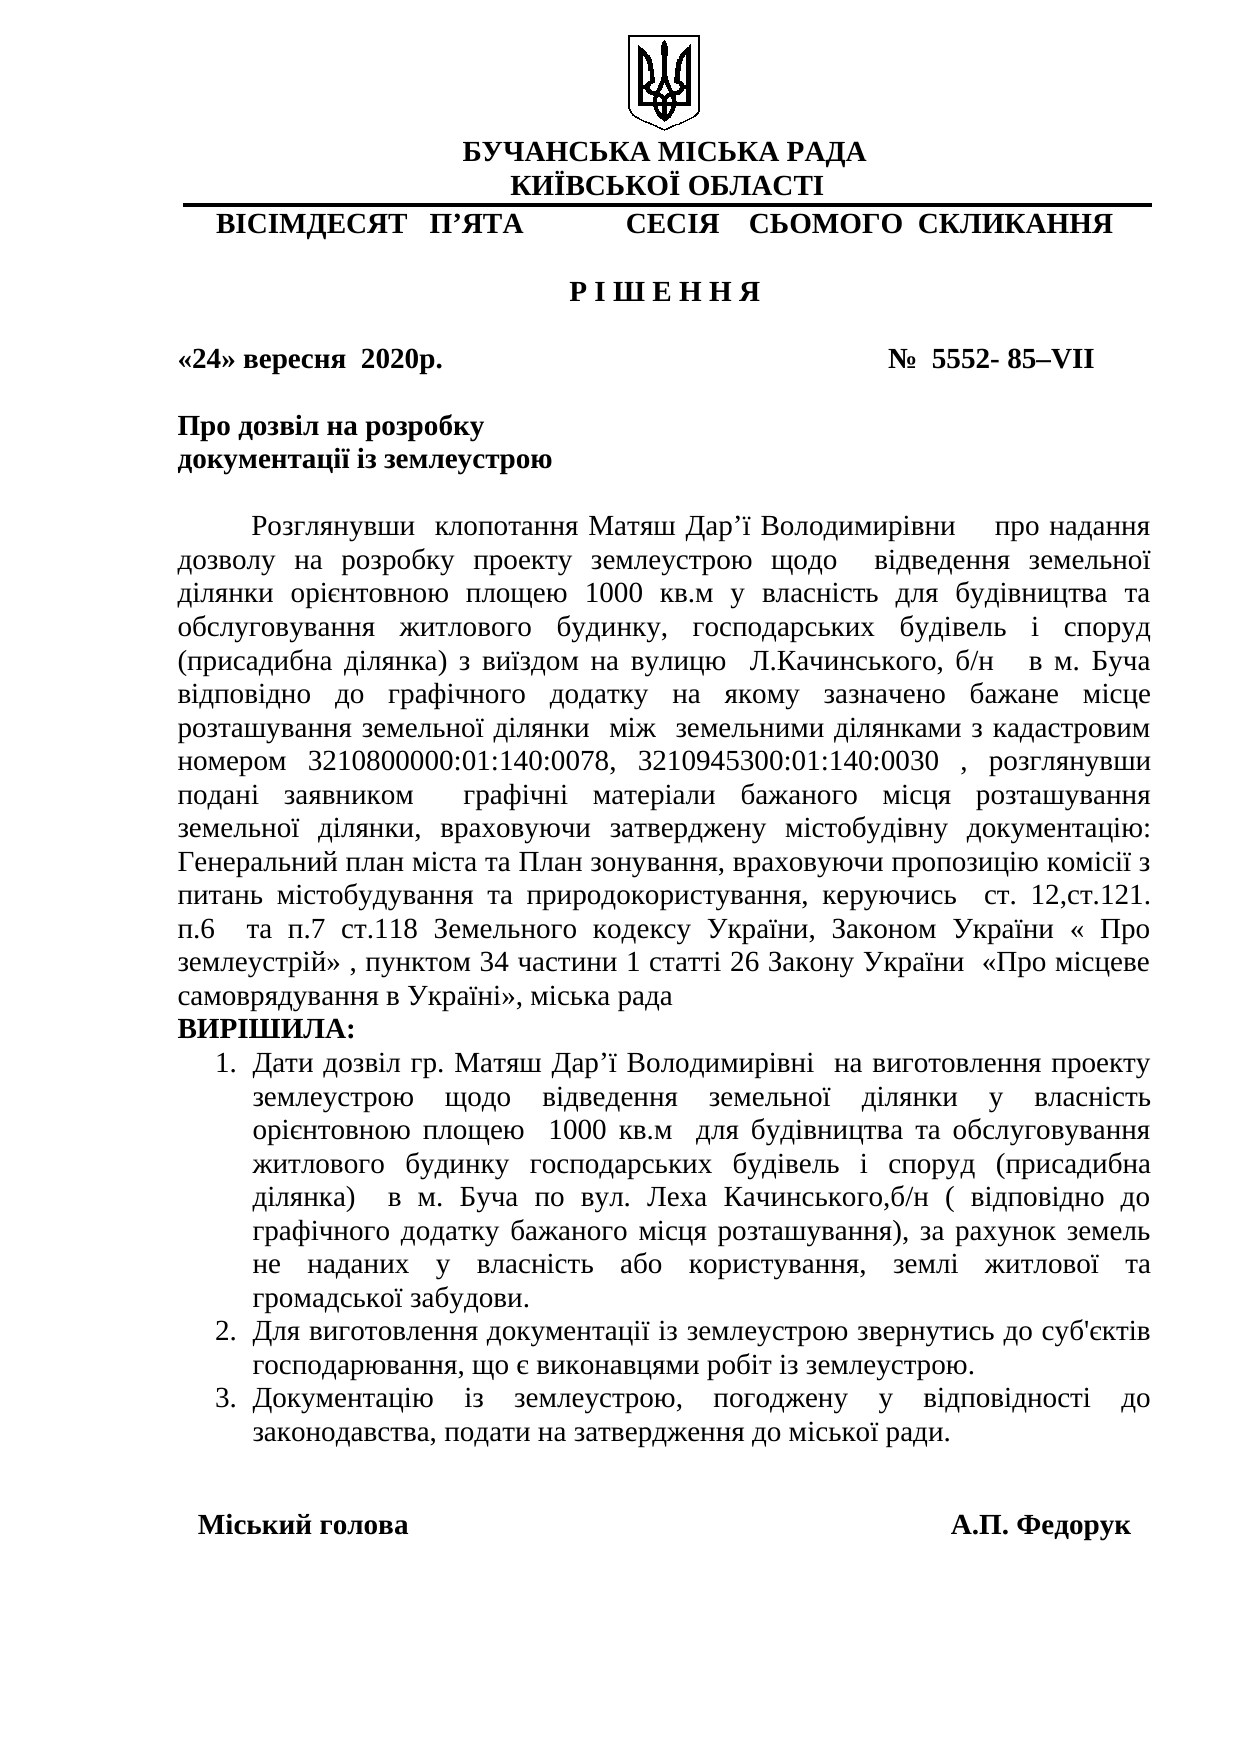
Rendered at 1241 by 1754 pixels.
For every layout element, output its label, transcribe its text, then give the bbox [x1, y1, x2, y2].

text Міський голова А.П. Федорук [177, 1507, 1152, 1541]
text Про дозвіл на розробку [177, 408, 1152, 441]
text КИЇВСЬКОЇ ОБЛАСТІ [183, 168, 1152, 203]
text Р І Ш Е Н Н Я [177, 274, 1152, 307]
text документації із землеустрою [177, 441, 1152, 475]
list Для виготовлення документації із землеустрою звернутись до суб'єктів господарювання, що є виконавцями робіт із землеустрою. [215, 1313, 1152, 1381]
text «24» вересня 2020р. № 5552- 85–VІІ [177, 341, 1152, 374]
text БУЧАНСЬКА МІСЬКА РАДА [177, 134, 1152, 168]
list Документацію із землеустрою, погоджену у відповідності до законодавства, подати на затвердження до міської ради. [215, 1381, 1152, 1448]
text ВИРІШИЛА: [177, 1012, 1152, 1045]
list Дати дозвіл гр. Матяш Дар’ї Володимирівні на виготовлення проекту землеустрою щодо відведення земельної ділянки у власність орієнтовною площею 1000 кв.м для будівництва та обслуговування житлового будинку господарських будівель і споруд (присадибна ділянка) в м. Буча по вул. Леха Качинського,б/н ( відповідно до графічного додатку бажаного місця розташування), за рахунок земель не наданих у власність або користування, землі житлової та громадської забудови. [215, 1045, 1152, 1313]
text ВІСІМДЕСЯТ П’ЯТА СЕСІЯ СЬОМОГО СКЛИКАННЯ [177, 207, 1152, 240]
text Розглянувши клопотання Матяш Дар’ї Володимирівни про надання дозволу на розробку проекту землеустрою щодо відведення земельної ділянки орієнтовною площею 1000 кв.м у власність для будівництва та обслуговування житлового будинку, господарських будівель і споруд (присадибна ділянка) з виїздом на вулицю Л.Качинського, б/н в м. Буча відповідно до графічного додатку на якому зазначено бажане місце розташування земельної ділянки між земельними ділянками з кадастровим номером 3210800000:01:140:0078, 3210945300:01:140:0030 , розглянувши подані заявником графічні матеріали бажаного місця розташування земельної ділянки, враховуючи затверджену містобудівну документацію: Генеральний план міста та План зонування, враховуючи пропозицію комісії з питань містобудування та природокористування, керуючись ст. 12,ст.121. п.6 та п.7 ст.118 Земельного кодексу України, Законом України « Про землеустрій» , пунктом 34 частини 1 статті 26 Закону України «Про місцеве самоврядування в Україні», міська рада [177, 508, 1152, 1012]
